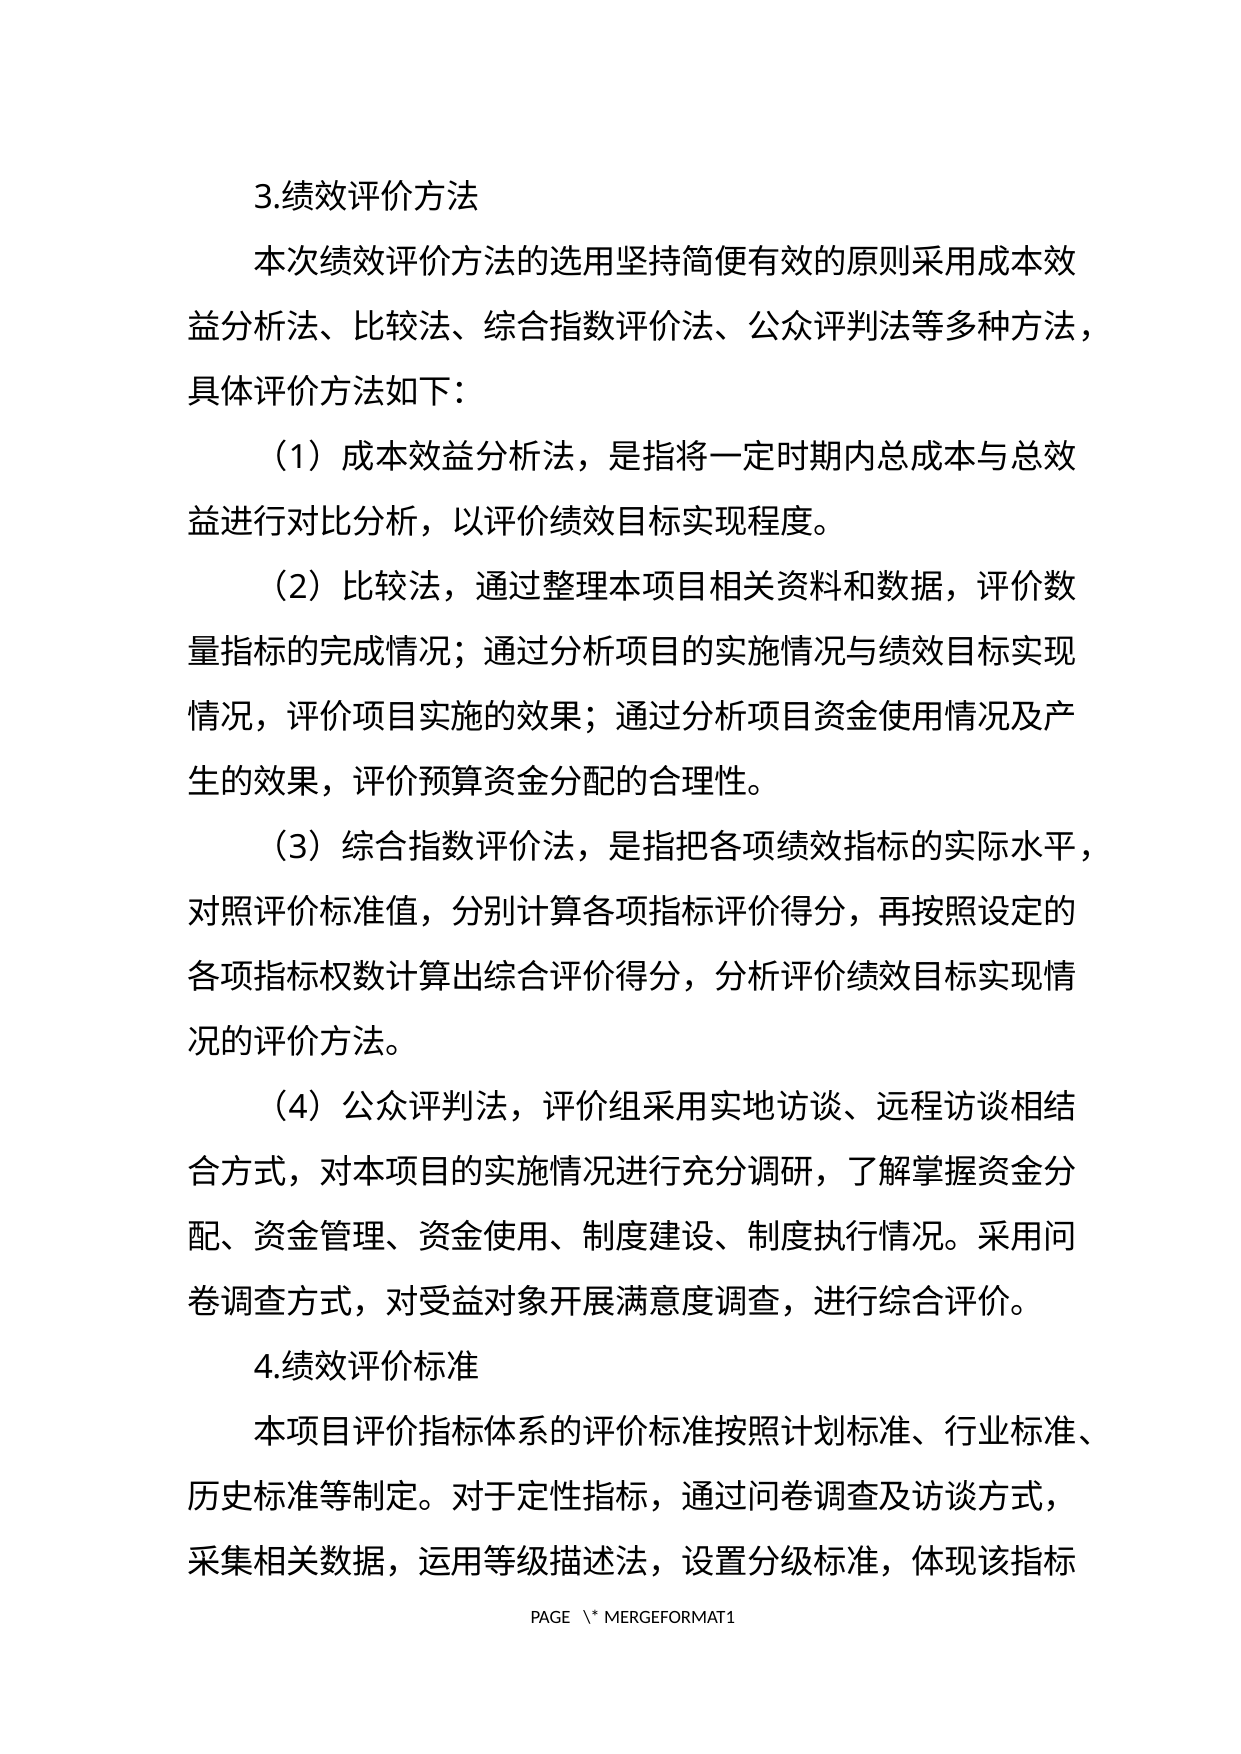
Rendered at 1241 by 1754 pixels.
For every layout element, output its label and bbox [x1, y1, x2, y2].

text [187, 162, 1078, 1592]
